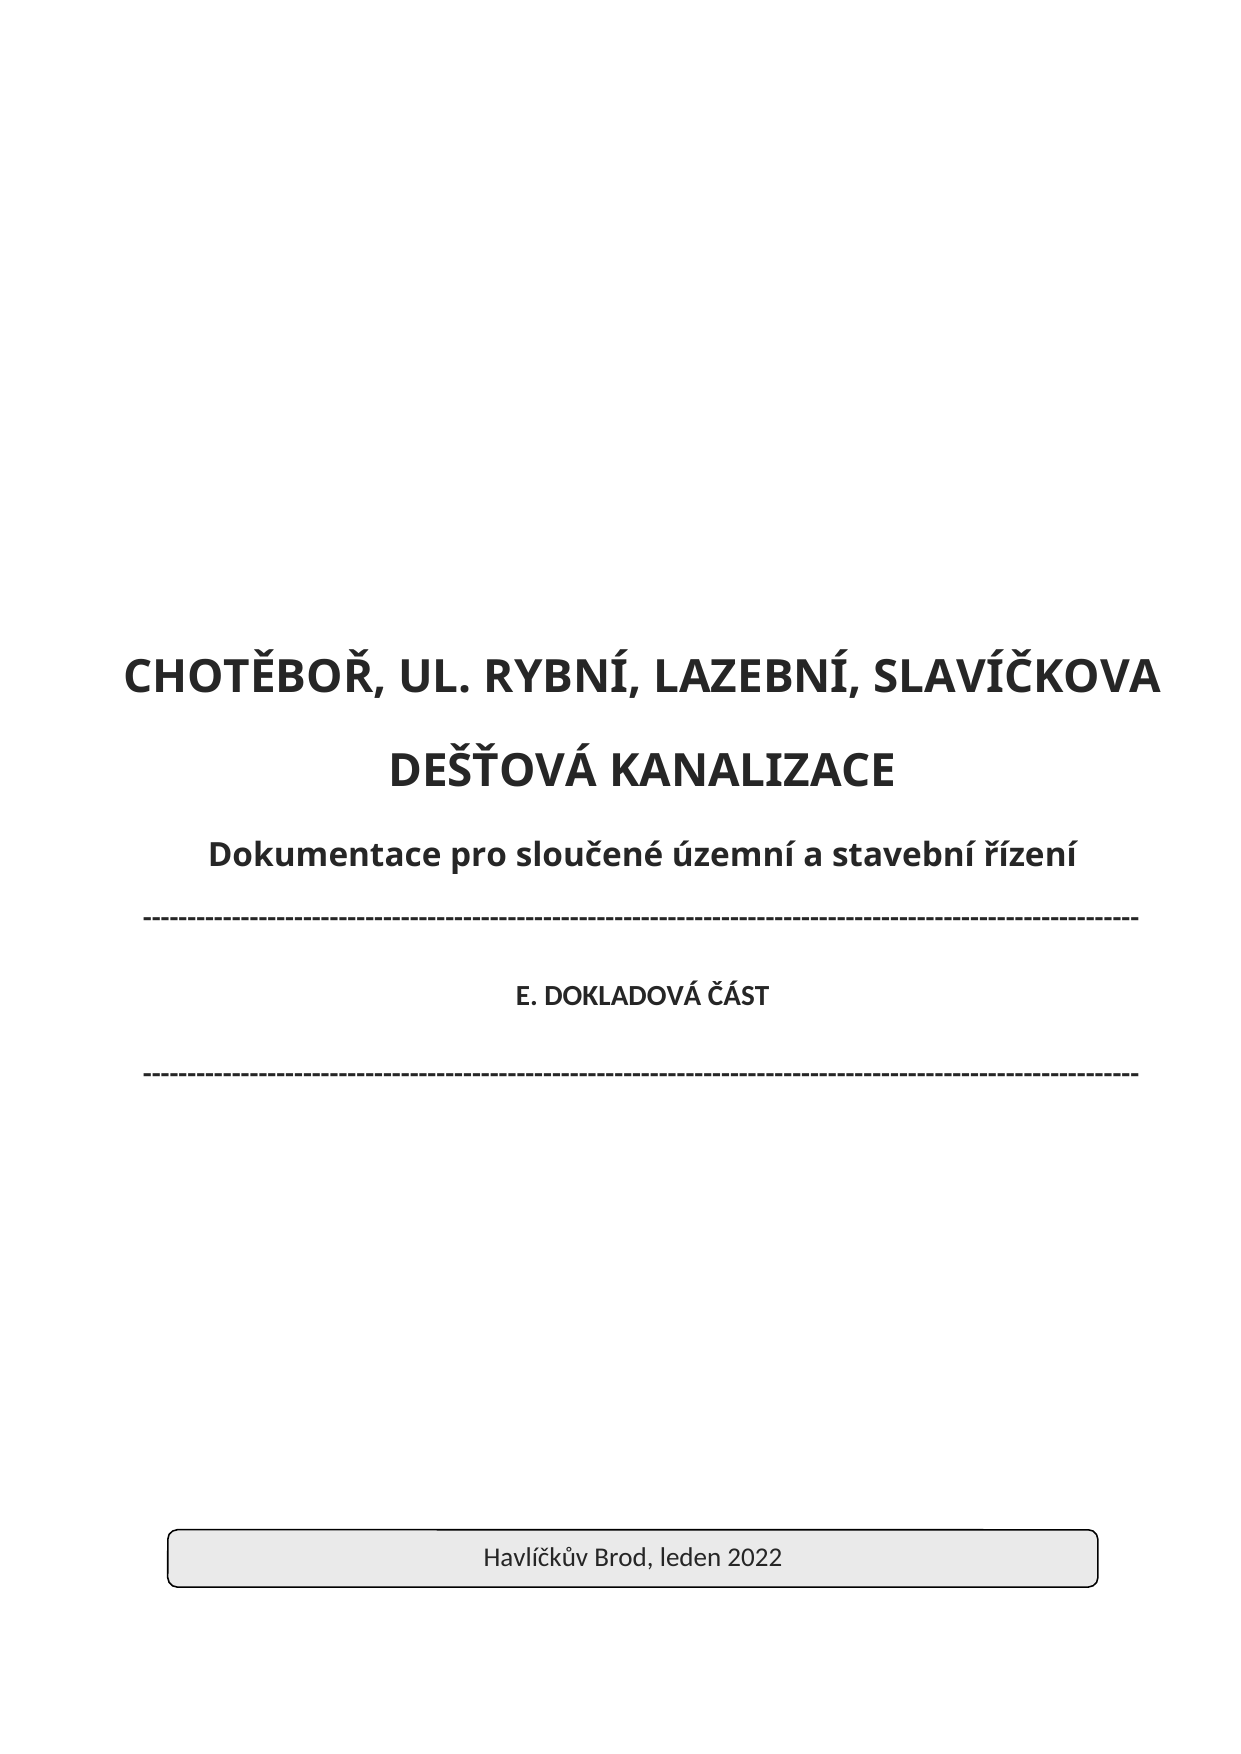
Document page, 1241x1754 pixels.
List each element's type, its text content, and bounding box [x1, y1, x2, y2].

text Dokumentace pro sloučené územní a stavební řízení [118, 831, 1167, 876]
text CHOTĚBOŘ, UL. RYBNÍ, LAZEBNÍ, SLAVÍČKOVA DEŠŤOVÁ KANALIZACE [118, 643, 1167, 799]
text ---------------------------------------------------------------------------------------------------------------- [118, 899, 1167, 934]
text E. DOKLADOVÁ ČÁST [118, 977, 1167, 1013]
text ---------------------------------------------------------------------------------------------------------------- [118, 1056, 1167, 1091]
